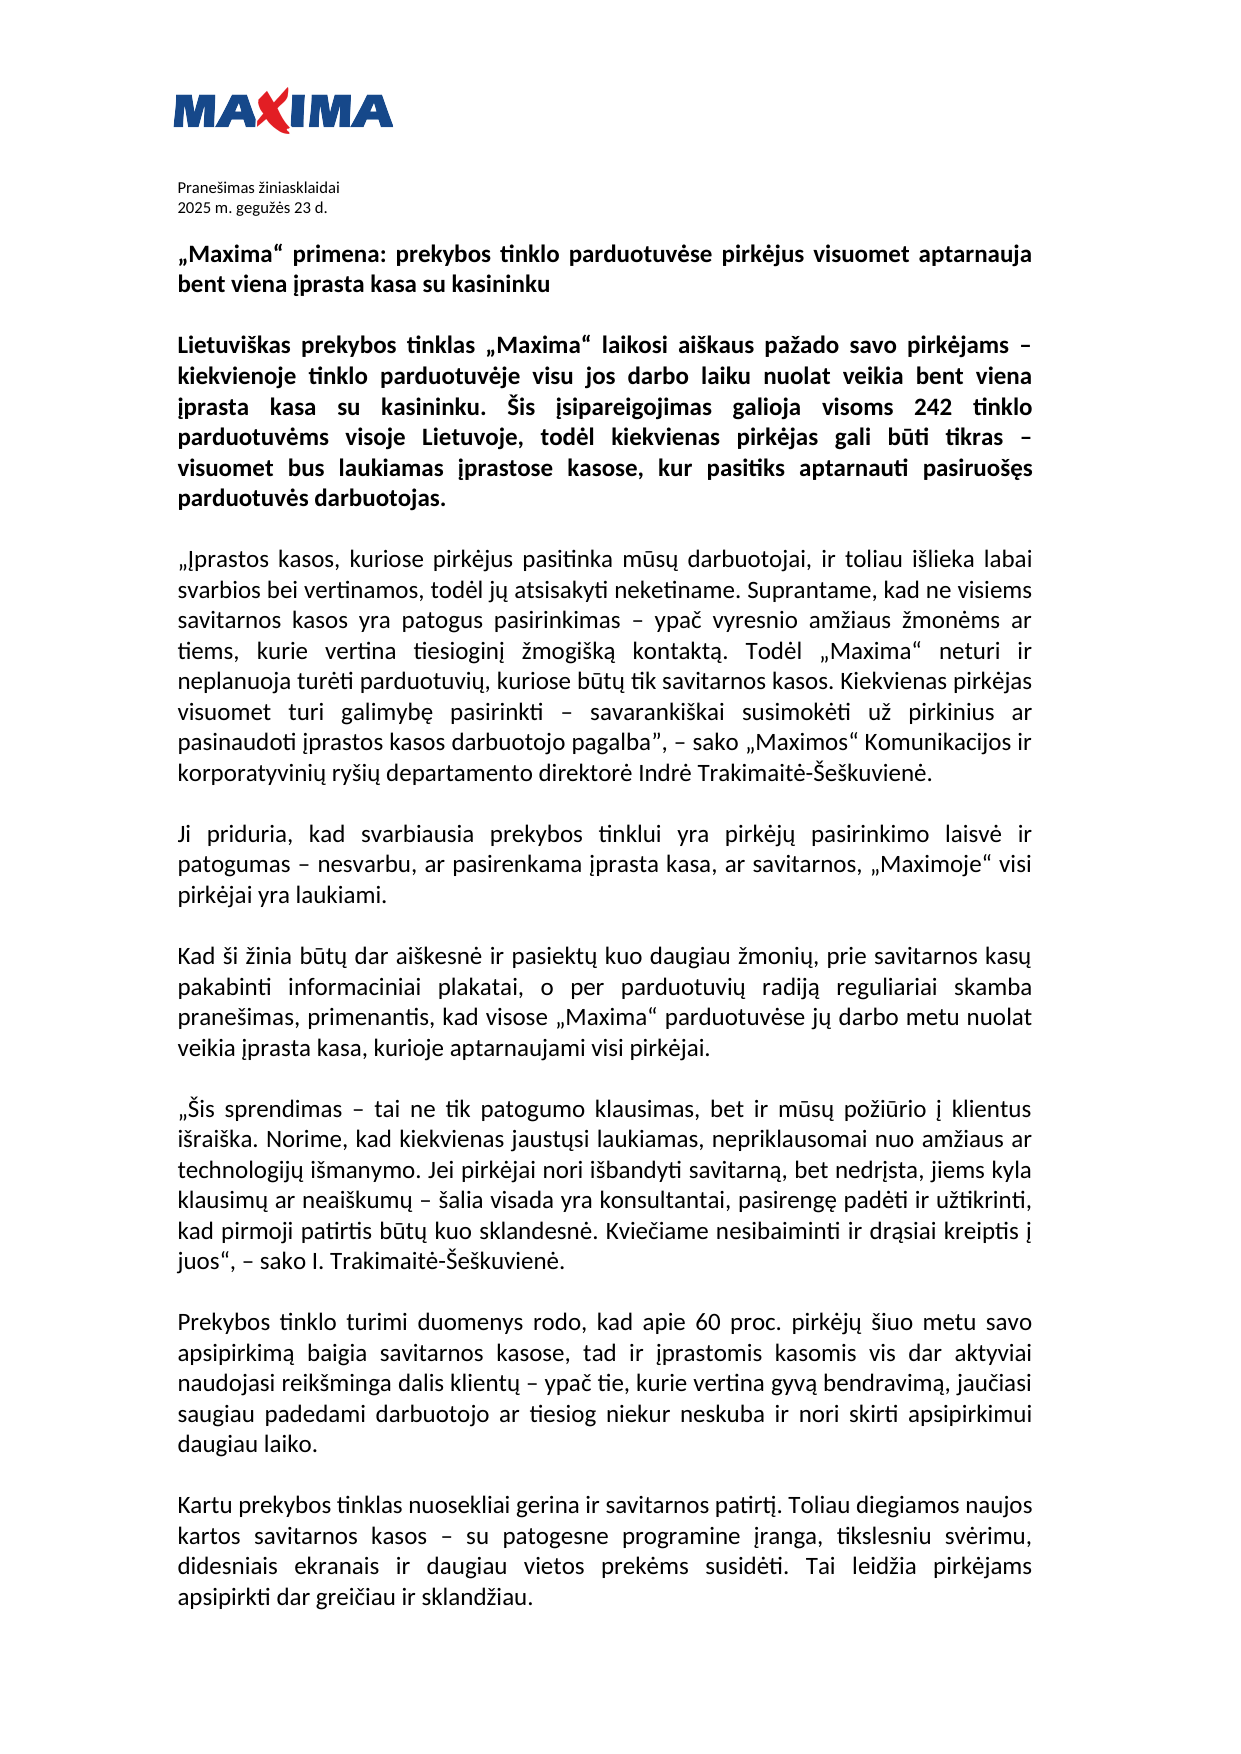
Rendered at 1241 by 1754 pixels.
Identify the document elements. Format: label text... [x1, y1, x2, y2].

text „Šis sprendimas – tai ne tik patogumo klausimas, bet ir mūsų požiūrio į klientus išraiška. Norime, kad kiekvienas jaustųsi laukiamas, nepriklausomai nuo amžiaus ar technologijų išmanymo. Jei pirkėjai nori išbandyti savitarną, bet nedrįsta, jiems kyla klausimų ar neaiškumų – šalia visada yra konsultantai, pasirengę padėti ir užtikrinti, kad pirmoji patirtis būtų kuo sklandesnė. Kviečiame nesibaiminti ir drąsiai kreiptis į juos“, – sako I. Trakimaitė-Šeškuvienė. [177, 1093, 1033, 1276]
text Kad ši žinia būtų dar aiškesnė ir pasiektų kuo daugiau žmonių, prie savitarnos kasų pakabinti informaciniai plakatai, o per parduotuvių radiją reguliariai skamba pranešimas, primenantis, kad visose „Maxima“ parduotuvėse jų darbo metu nuolat veikia įprasta kasa, kurioje aptarnaujami visi pirkėjai. [177, 940, 1033, 1062]
text Ji priduria, kad svarbiausia prekybos tinklui yra pirkėjų pasirinkimo laisvė ir patogumas – nesvarbu, ar pasirenkama įprasta kasa, ar savitarnos, „Maximoje“ visi pirkėjai yra laukiami. [177, 818, 1033, 909]
text „Maxima“ primena: prekybos tinklo parduotuvėse pirkėjus visuomet aptarnauja bent viena įprasta kasa su kasininku [177, 238, 1033, 299]
text Lietuviškas prekybos tinklas „Maxima“ laikosi aiškaus pažado savo pirkėjams – kiekvienoje tinklo parduotuvėje visu jos darbo laiku nuolat veikia bent viena įprasta kasa su kasininku. Šis įsipareigojimas galioja visoms 242 tinklo parduotuvėms visoje Lietuvoje, todėl kiekvienas pirkėjas gali būti tikras – visuomet bus laukiamas įprastose kasose, kur pasitiks aptarnauti pasiruošęs parduotuvės darbuotojas. [177, 330, 1033, 513]
text 2025 m. gegužės 23 d. [177, 197, 1122, 218]
text Pranešimas žiniasklaidai [177, 177, 1122, 197]
text Kartu prekybos tinklas nuosekliai gerina ir savitarnos patirtį. Toliau diegiamos naujos kartos savitarnos kasos – su patogesne programine įranga, tikslesniu svėrimu, didesniais ekranais ir daugiau vietos prekėms susidėti. Tai leidžia pirkėjams apsipirkti dar greičiau ir sklandžiau. [177, 1489, 1033, 1612]
text Prekybos tinklo turimi duomenys rodo, kad apie 60 proc. pirkėjų šiuo metu savo apsipirkimą baigia savitarnos kasose, tad ir įprastomis kasomis vis dar aktyviai naudojasi reikšminga dalis klientų – ypač tie, kurie vertina gyvą bendravimą, jaučiasi saugiau padedami darbuotojo ar tiesiog niekur neskuba ir nori skirti apsipirkimui daugiau laiko. [177, 1306, 1033, 1459]
picture [173, 87, 394, 135]
text „Įprastos kasos, kuriose pirkėjus pasitinka mūsų darbuotojai, ir toliau išlieka labai svarbios bei vertinamos, todėl jų atsisakyti neketiname. Suprantame, kad ne visiems savitarnos kasos yra patogus pasirinkimas – ypač vyresnio amžiaus žmonėms ar tiems, kurie vertina tiesioginį žmogišką kontaktą. Todėl „Maxima“ neturi ir neplanuoja turėti parduotuvių, kuriose būtų tik savitarnos kasos. Kiekvienas pirkėjas visuomet turi galimybę pasirinkti – savarankiškai susimokėti už pirkinius ar pasinaudoti įprastos kasos darbuotojo pagalba”, – sako „Maximos“ Komunikacijos ir korporatyvinių ryšių departamento direktorė Indrė Trakimaitė-Šeškuvienė. [177, 543, 1033, 787]
